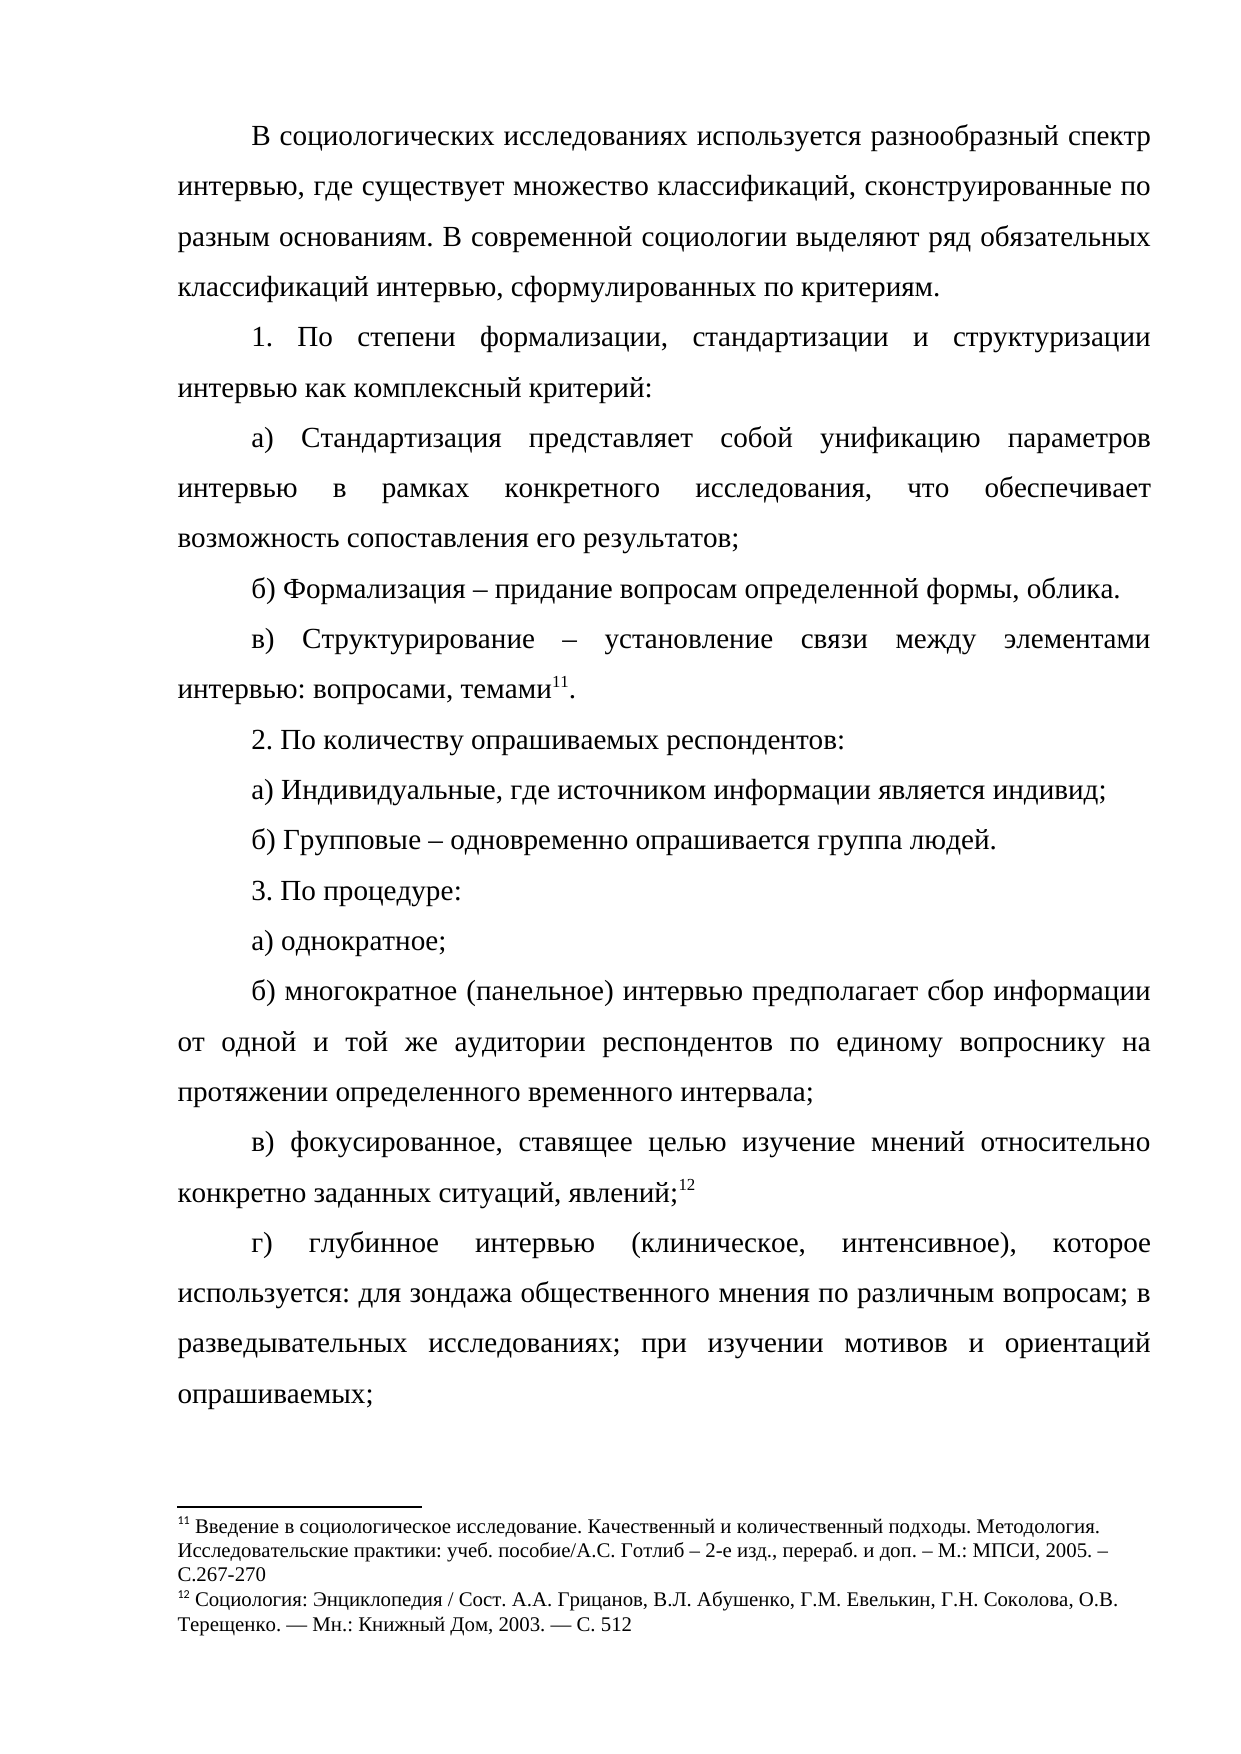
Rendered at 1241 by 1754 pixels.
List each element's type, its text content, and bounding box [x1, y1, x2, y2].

list а) однократное; [177, 923, 1152, 957]
list г) глубинное интервью (клиническое, интенсивное), которое используется: для зондажа общественного мнения по различным вопросам; в разведывательных исследованиях; при изучении мотивов и ориентаций опрашиваемых; [177, 1225, 1152, 1409]
list б) Формализация – придание вопросам определенной формы, облика. [177, 571, 1152, 604]
list а) Индивидуальные, где источником информации является индивид; [177, 772, 1152, 806]
list б) Групповые – одновременно опрашивается группа людей. [177, 822, 1152, 856]
list б) многократное (панельное) интервью предполагает сбор информации от одной и той же аудитории респондентов по единому вопроснику на протяжении определенного временного интервала; [177, 973, 1152, 1108]
list 3. По процедуре: [177, 873, 1152, 906]
text В социологических исследованиях используется разнообразный спектр интервью, где существует множество классификаций, сконструированные по разным основаниям. В современной социологии выделяют ряд обязательных классификаций интервью, сформулированных по критериям. [177, 118, 1152, 303]
text 1. По степени формализации, стандартизации и структуризации интервью как комплексный критерий: [177, 319, 1152, 403]
list в) Структурирование – установление связи между элементами интервью: вопросами, темами. [177, 621, 1152, 705]
list в) фокусированное, ставящее целью изучение мнений относительно конкретно заданных ситуаций, явлений; [177, 1124, 1152, 1208]
list а) Стандартизация представляет собой унификацию параметров интервью в рамках конкретного исследования, что обеспечивает возможность сопоставления его результатов; [177, 420, 1152, 554]
text 2. По количеству опрашиваемых респондентов: [177, 722, 1152, 755]
